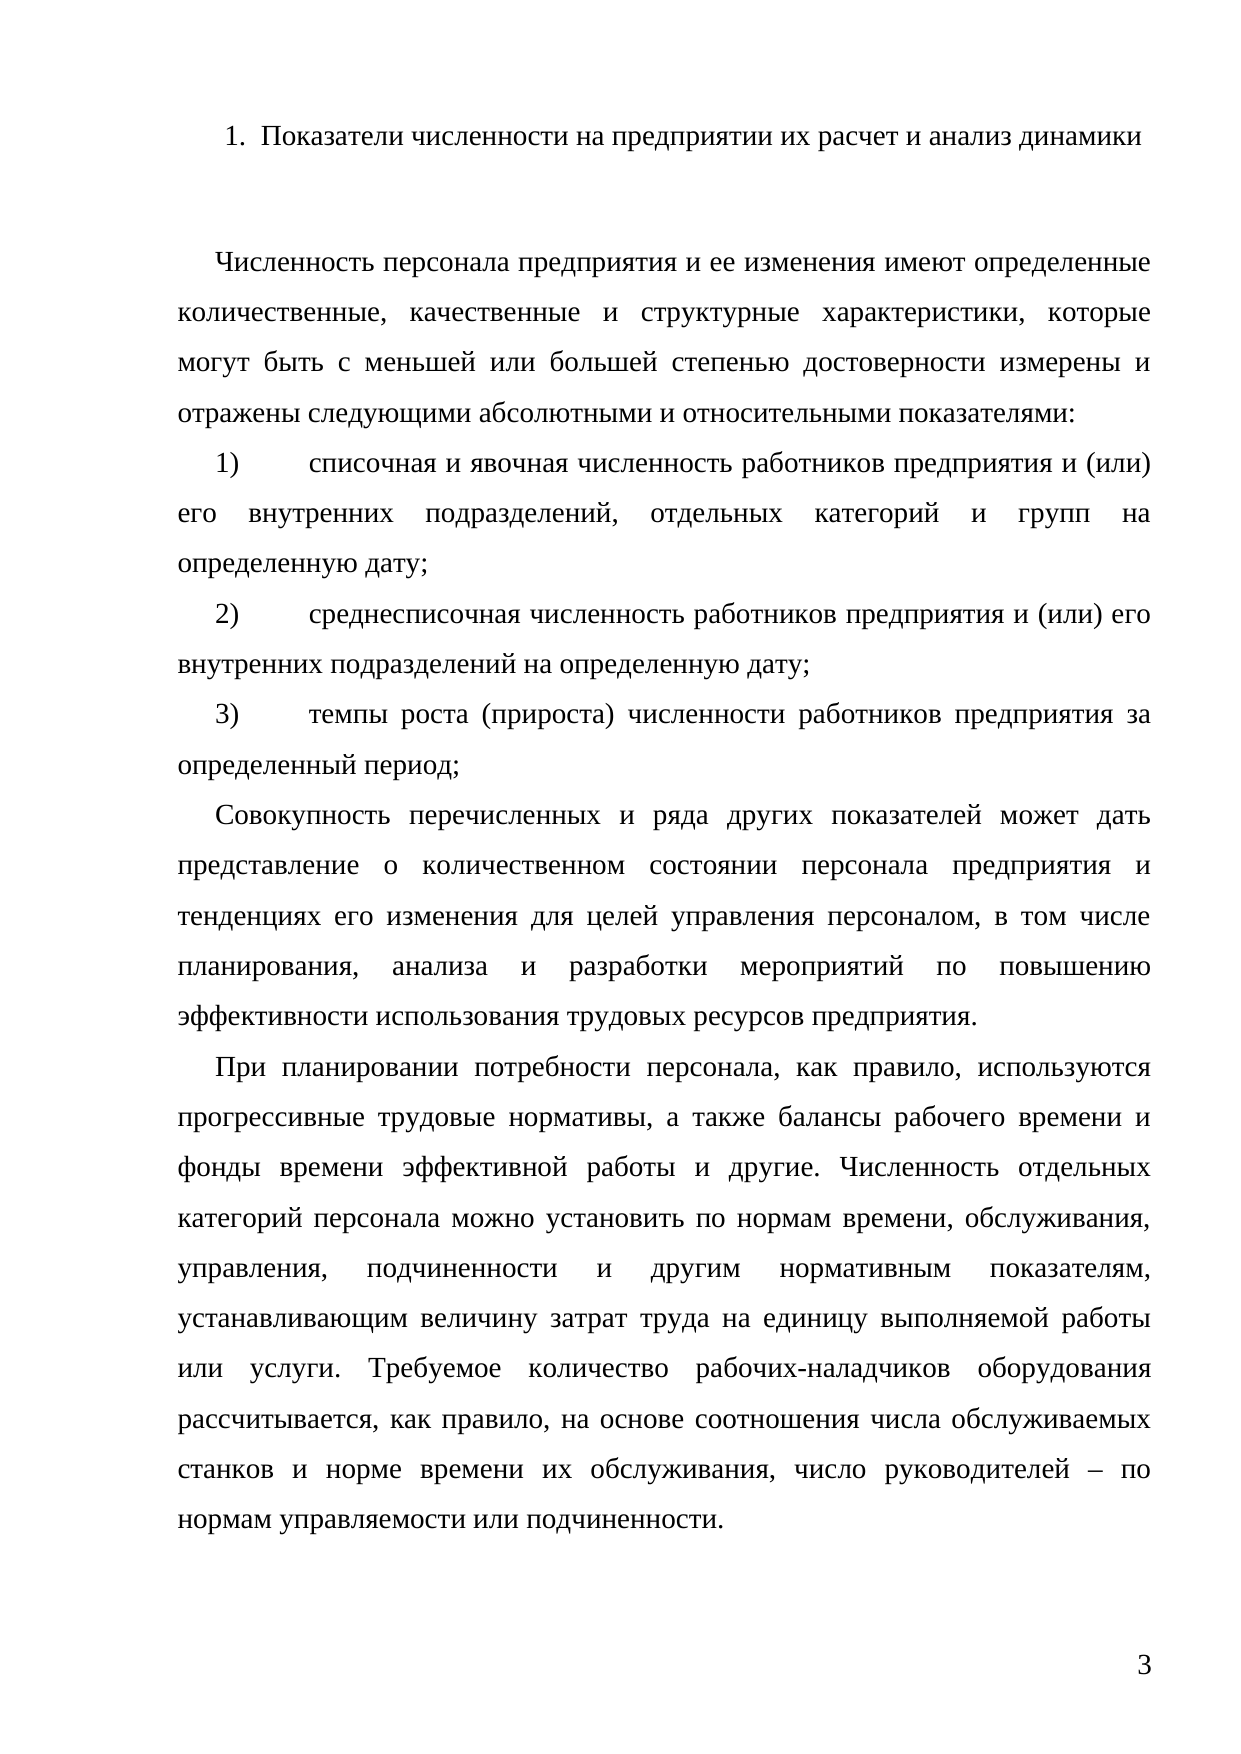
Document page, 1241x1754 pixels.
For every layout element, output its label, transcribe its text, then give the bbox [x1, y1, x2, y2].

list среднесписочная численность работников предприятия и (или) его внутренних подразделений на определенную дату; [177, 596, 1152, 680]
list списочная и явочная численность работников предприятия и (или) его внутренних подразделений, отдельных категорий и групп на определенную дату; [177, 445, 1152, 579]
list темпы роста (прироста) численности работников предприятия за определенный период; [177, 697, 1152, 780]
text При планировании потребности персонала, как правило, используются прогрессивные трудовые нормативы, а также балансы рабочего времени и фонды времени эффективной работы и другие. Численность отдельных категорий персонала можно установить по нормам времени, обслуживания, управления, подчиненности и другим нормативным показателям, устанавливающим величину затрат труда на единицу выполняемой работы или услуги. Требуемое количество рабочих-наладчиков оборудования рассчитывается, как правило, на основе соотношения числа обслуживаемых станков и норме времени их обслуживания, число руководителей – по нормам управляемости или подчиненности. [177, 1049, 1152, 1535]
text Совокупность перечисленных и ряда других показателей может дать представление о количественном состоянии персонала предприятия и тенденциях его изменения для целей управления персоналом, в том числе планирования, анализа и разработки мероприятий по повышению эффективности использования трудовых ресурсов предприятия. [177, 797, 1152, 1032]
text 1. Показатели численности на предприятии их расчет и анализ динамики [177, 118, 1152, 152]
text Численность персонала предприятия и ее изменения имеют определенные количественные, качественные и структурные характеристики, которые могут быть с меньшей или большей степенью достоверности измерены и отражены следующими абсолютными и относительными показателями: [177, 244, 1152, 428]
